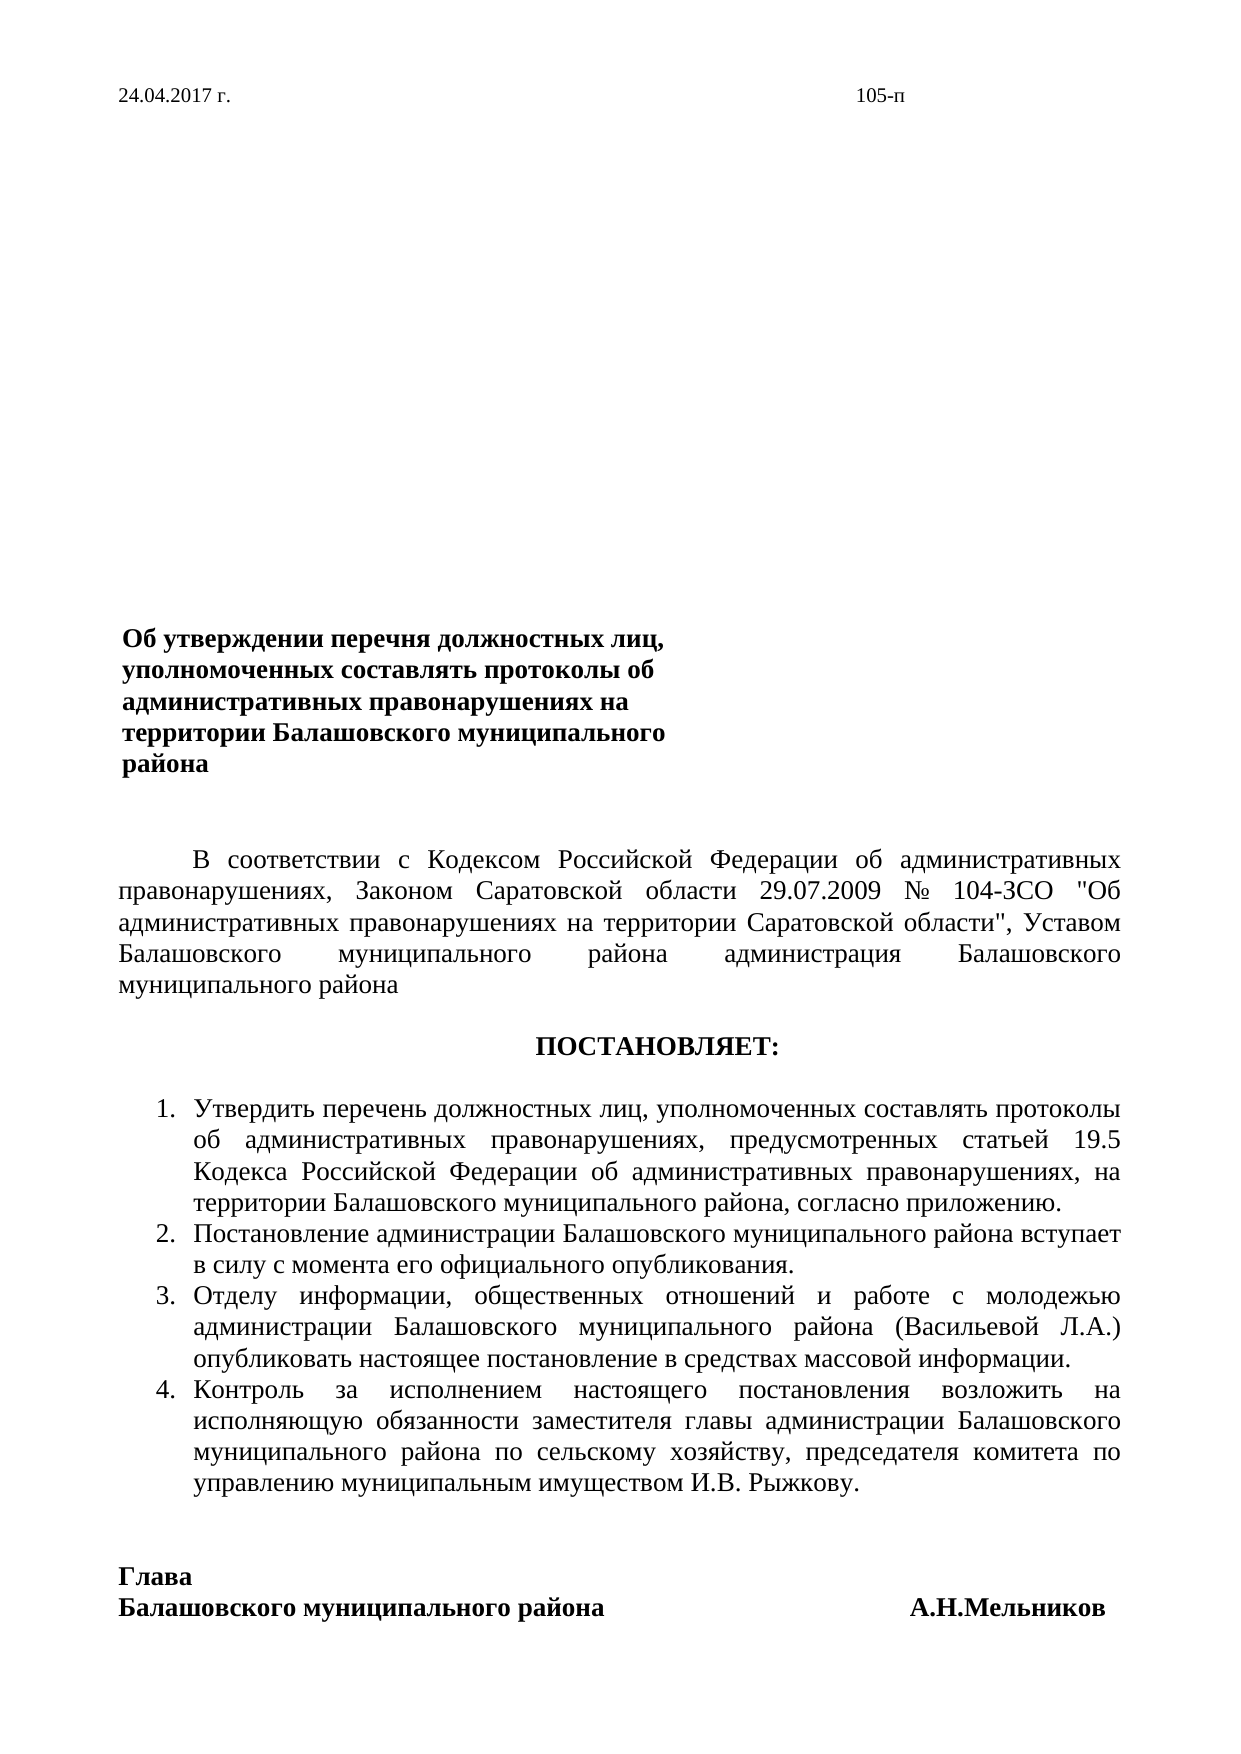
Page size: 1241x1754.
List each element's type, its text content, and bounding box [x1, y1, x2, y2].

text Глава [118, 1560, 1122, 1591]
text В соответствии с Кодексом Российской Федерации об административных правонарушениях, Законом Саратовской области 29.07.2009 № 104-ЗСО "Об административных правонарушениях на территории Саратовской области", Уставом Балашовского муниципального района администрация Балашовского муниципального района [118, 843, 1122, 999]
list Контроль за исполнением настоящего постановления возложить на исполняющую обязанности заместителя главы администрации Балашовского муниципального района по сельскому хозяйству, председателя комитета по управлению муниципальным имуществом И.В. Рыжкову. [156, 1373, 1122, 1497]
list Отделу информации, общественных отношений и работе с молодежью администрации Балашовского муниципального района (Васильевой Л.А.) опубликовать настоящее постановление в средствах массовой информации. [156, 1279, 1122, 1373]
text ПОСТАНОВЛЯЕТ: [118, 1030, 1122, 1061]
list Утвердить перечень должностных лиц, уполномоченных составлять протоколы об административных правонарушениях, предусмотренных статьей 19.5 Кодекса Российской Федерации об административных правонарушениях, на территории Балашовского муниципального района, согласно приложению. [156, 1092, 1122, 1217]
list Постановление администрации Балашовского муниципального района вступает в силу с момента его официального опубликования. [156, 1217, 1122, 1279]
text 24.04.2017 г. 105-п [118, 83, 1122, 107]
text Балашовского муниципального района А.Н.Мельников [118, 1591, 1122, 1622]
